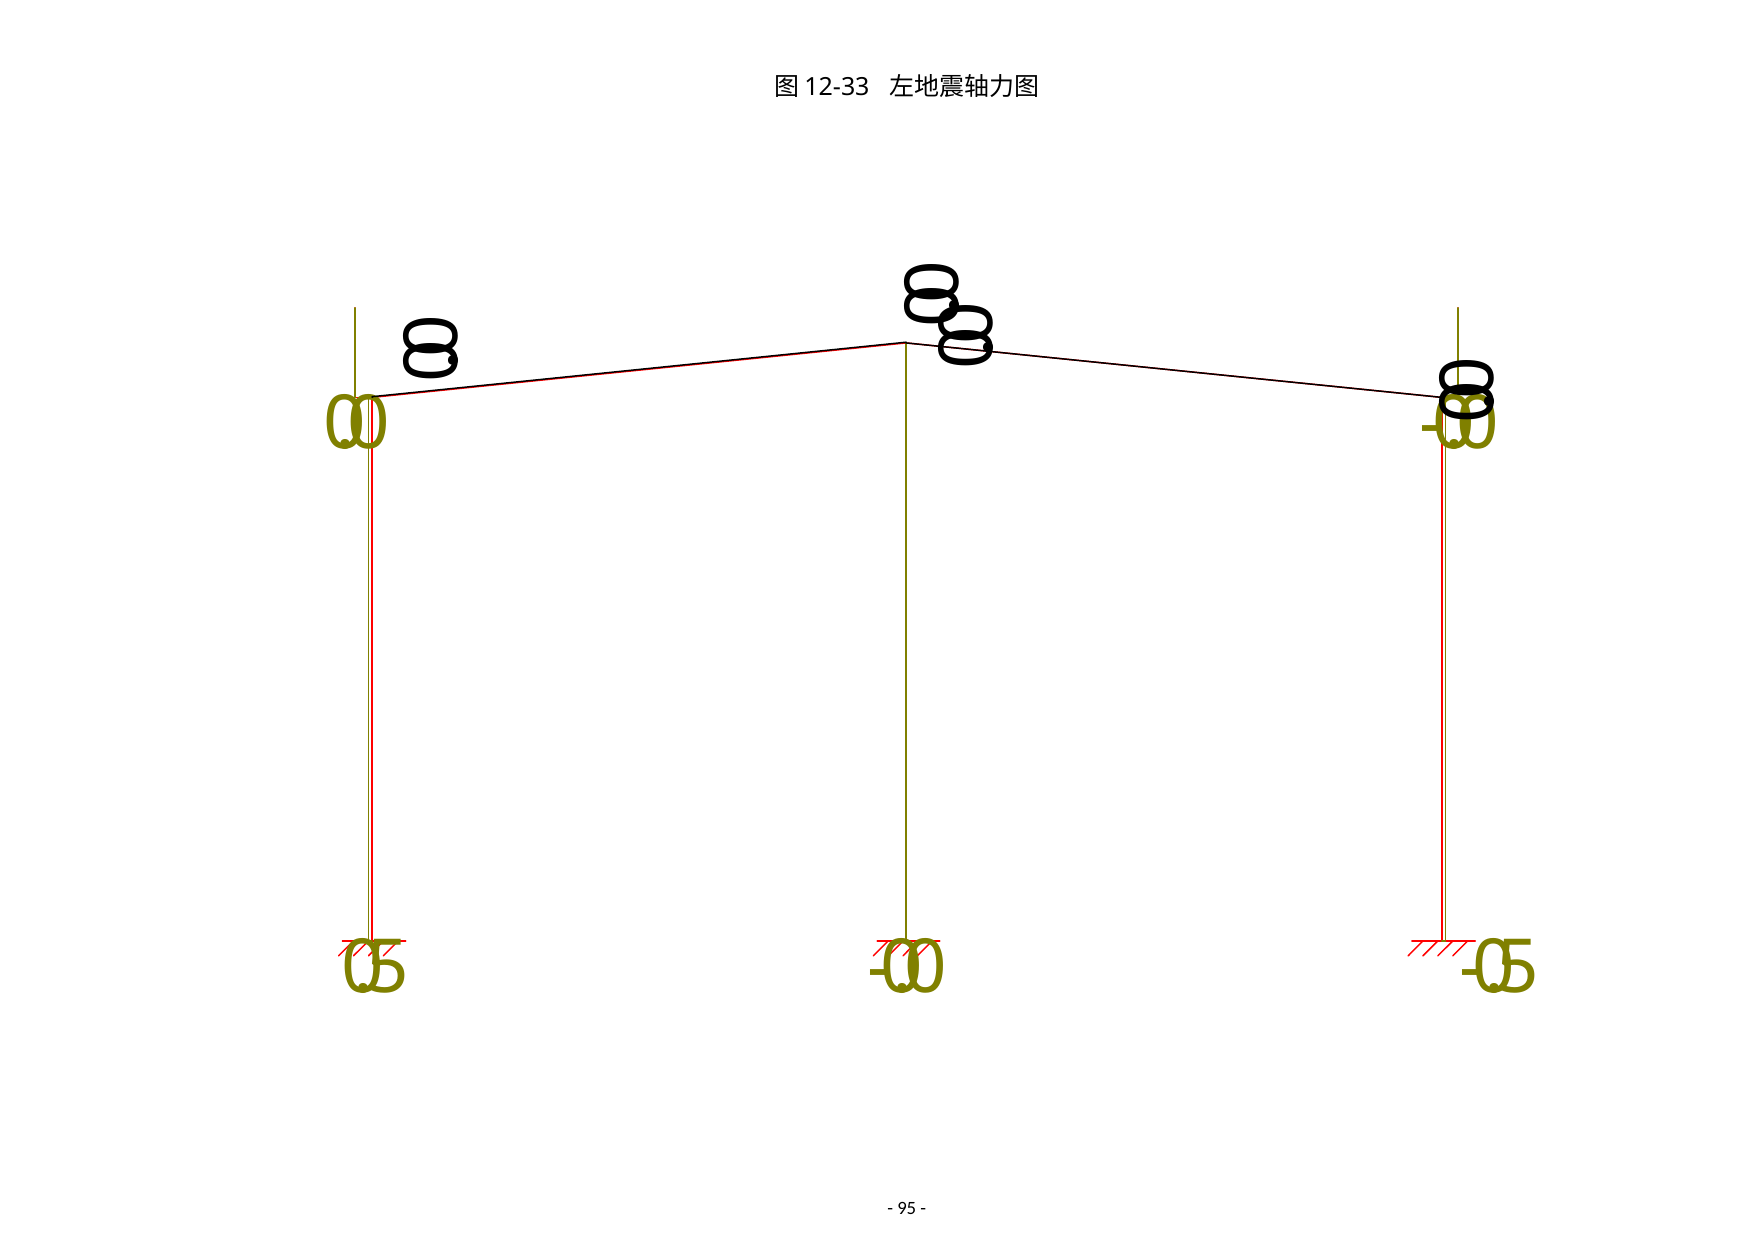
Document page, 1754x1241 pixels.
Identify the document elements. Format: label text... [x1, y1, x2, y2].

text 图12-33 左地震轴力图 [148, 61, 1665, 108]
